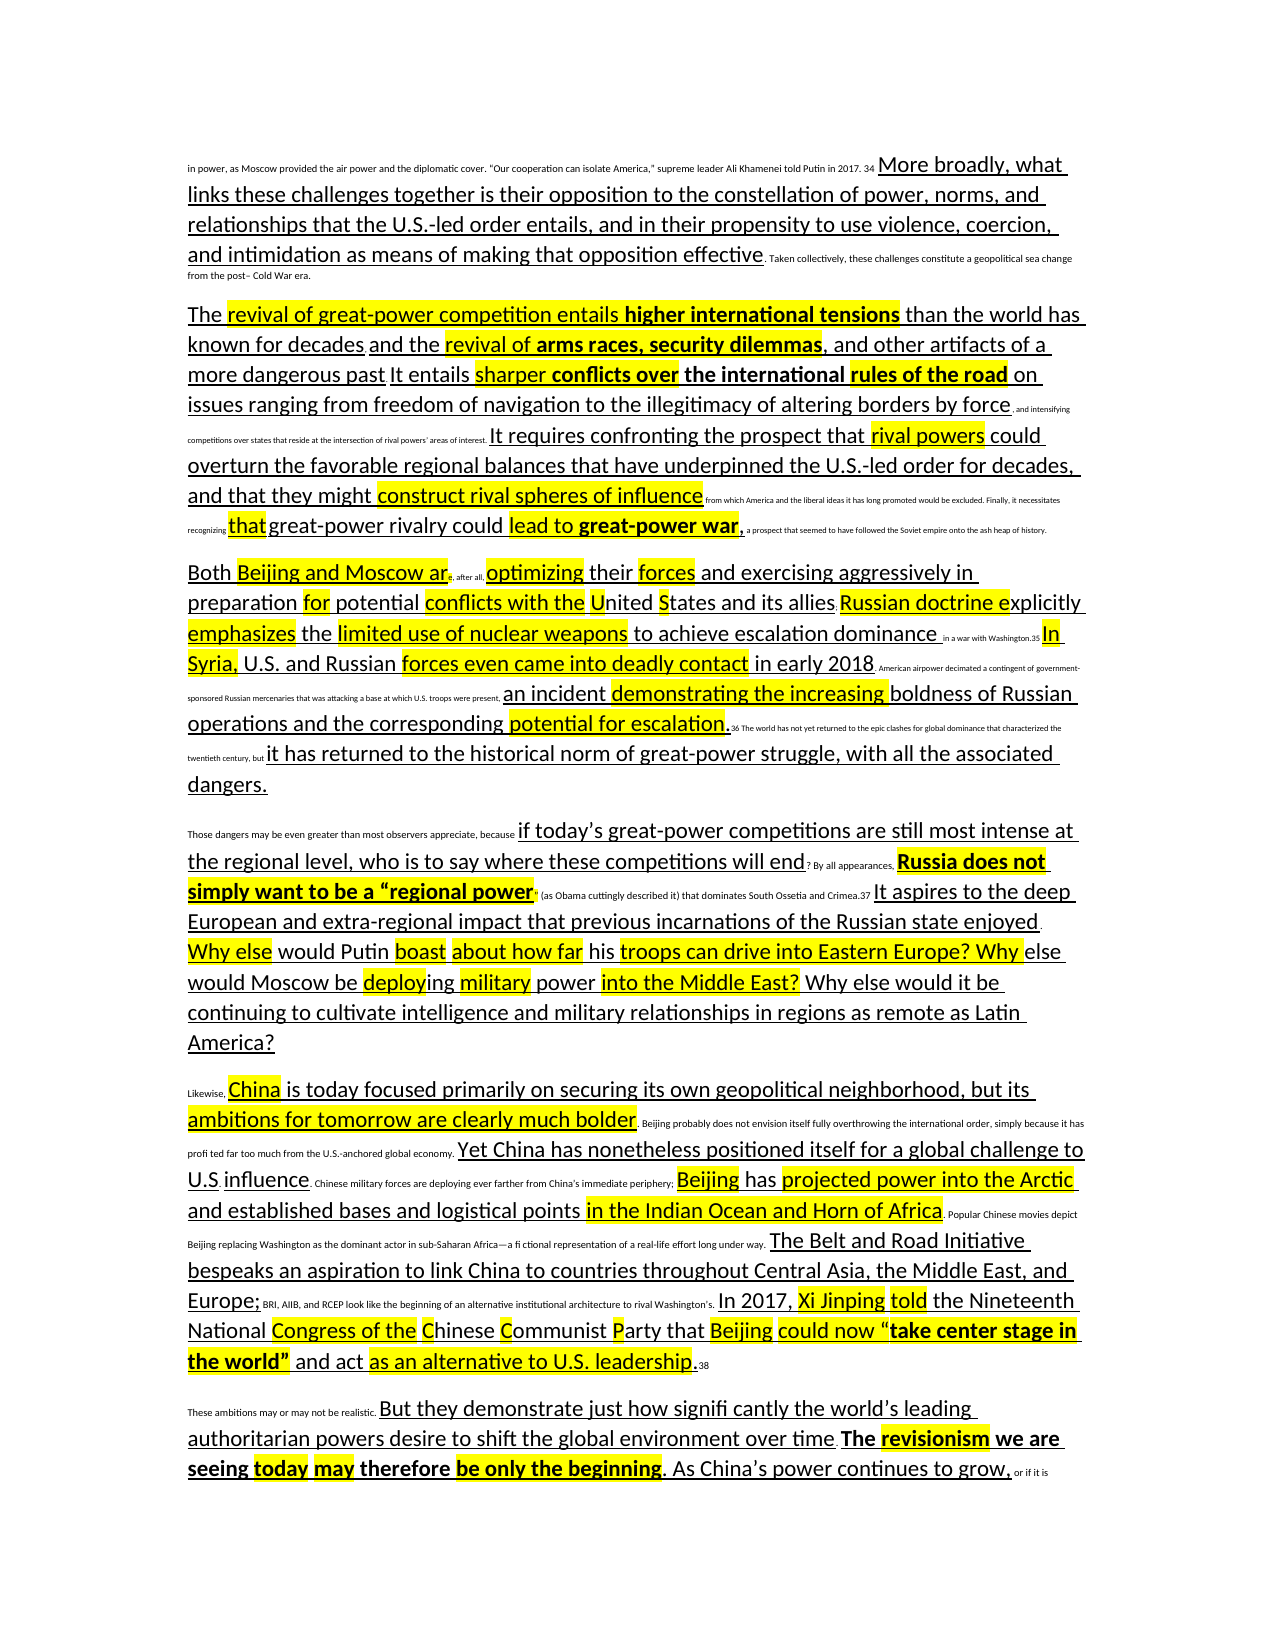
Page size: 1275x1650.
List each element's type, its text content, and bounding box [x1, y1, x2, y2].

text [187, 1394, 1087, 1482]
text Both Beijing and Moscow are, after all, optimizing their forces and exercising aggressively in preparation for potential conflicts with the United States and its allies; Russian doctrine explicitly emphasizes the limited use of nuclear weapons to achieve escalation dominance in a war with Washington.35 In Syria, U.S. and Russian forces even came into deadly contact in early 2018. American airpower decimated a contingent of government-sponsored Russian mercenaries that was attacking a base at which U.S. troops were present, an incident demonstrating the increasing boldness of Russian operations and the corresponding potential for escalation.36 The world has not yet returned to the epic clashes for global dominance that characterized the twentieth century, but it has returned to the historical norm of great-power struggle, with all the associated dangers. [187, 558, 1087, 798]
text Likewise, China is today focused primarily on securing its own geopolitical neighborhood, but its ambitions for tomorrow are clearly much bolder. Beijing probably does not envision itself fully overthrowing the international order, simply because it has profi ted far too much from the U.S.-anchored global economy. Yet China has nonetheless positioned itself for a global challenge to U.S. influence. Chinese military forces are deploying ever farther from China’s immediate periphery; Beijing has projected power into the Arctic and established bases and logistical points in the Indian Ocean and Horn of Africa. Popular Chinese movies depict Beijing replacing Washington as the dominant actor in sub-Saharan Africa—a fi ctional representation of a real-life effort long under way. The Belt and Road Initiative bespeaks an aspiration to link China to countries throughout Central Asia, the Middle East, and Europe; BRI, AIIB, and RCEP look like the beginning of an alternative institutional architecture to rival Washington’s. In 2017, Xi Jinping told the Nineteenth National Congress of the Chinese Communist Party that Beijing could now “take center stage in the world” and act as an alternative to U.S. leadership.38 [187, 1075, 1087, 1375]
text Those dangers may be even greater than most observers appreciate, because if today’s great-power competitions are still most intense at the regional level, who is to say where these competitions will end? By all appearances, Russia does not simply want to be a “regional power” (as Obama cuttingly described it) that dominates South Ossetia and Crimea.37 It aspires to the deep European and extra-regional impact that previous incarnations of the Russian state enjoyed. Why else would Putin boast about how far his troops can drive into Eastern Europe? Why else would Moscow be deploying military power into the Middle East? Why else would it be continuing to cultivate intelligence and military relationships in regions as remote as Latin America? [187, 817, 1087, 1056]
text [187, 150, 1087, 282]
text The revival of great-power competition entails higher international tensions than the world has known for decades, and the revival of arms races, security dilemmas, and other artifacts of a more dangerous past. It entails sharper conflicts over the international rules of the road on issues ranging from freedom of navigation to the illegitimacy of altering borders by force, and intensifying competitions over states that reside at the intersection of rival powers’ areas of interest. It requires confronting the prospect that rival powers could overturn the favorable regional balances that have underpinned the U.S.-led order for decades, and that they might construct rival spheres of influence from which America and the liberal ideas it has long promoted would be excluded. Finally, it necessitates recognizing that great-power rivalry could lead to great-power war, a prospect that seemed to have followed the Soviet empire onto the ash heap of history. [187, 300, 1087, 539]
